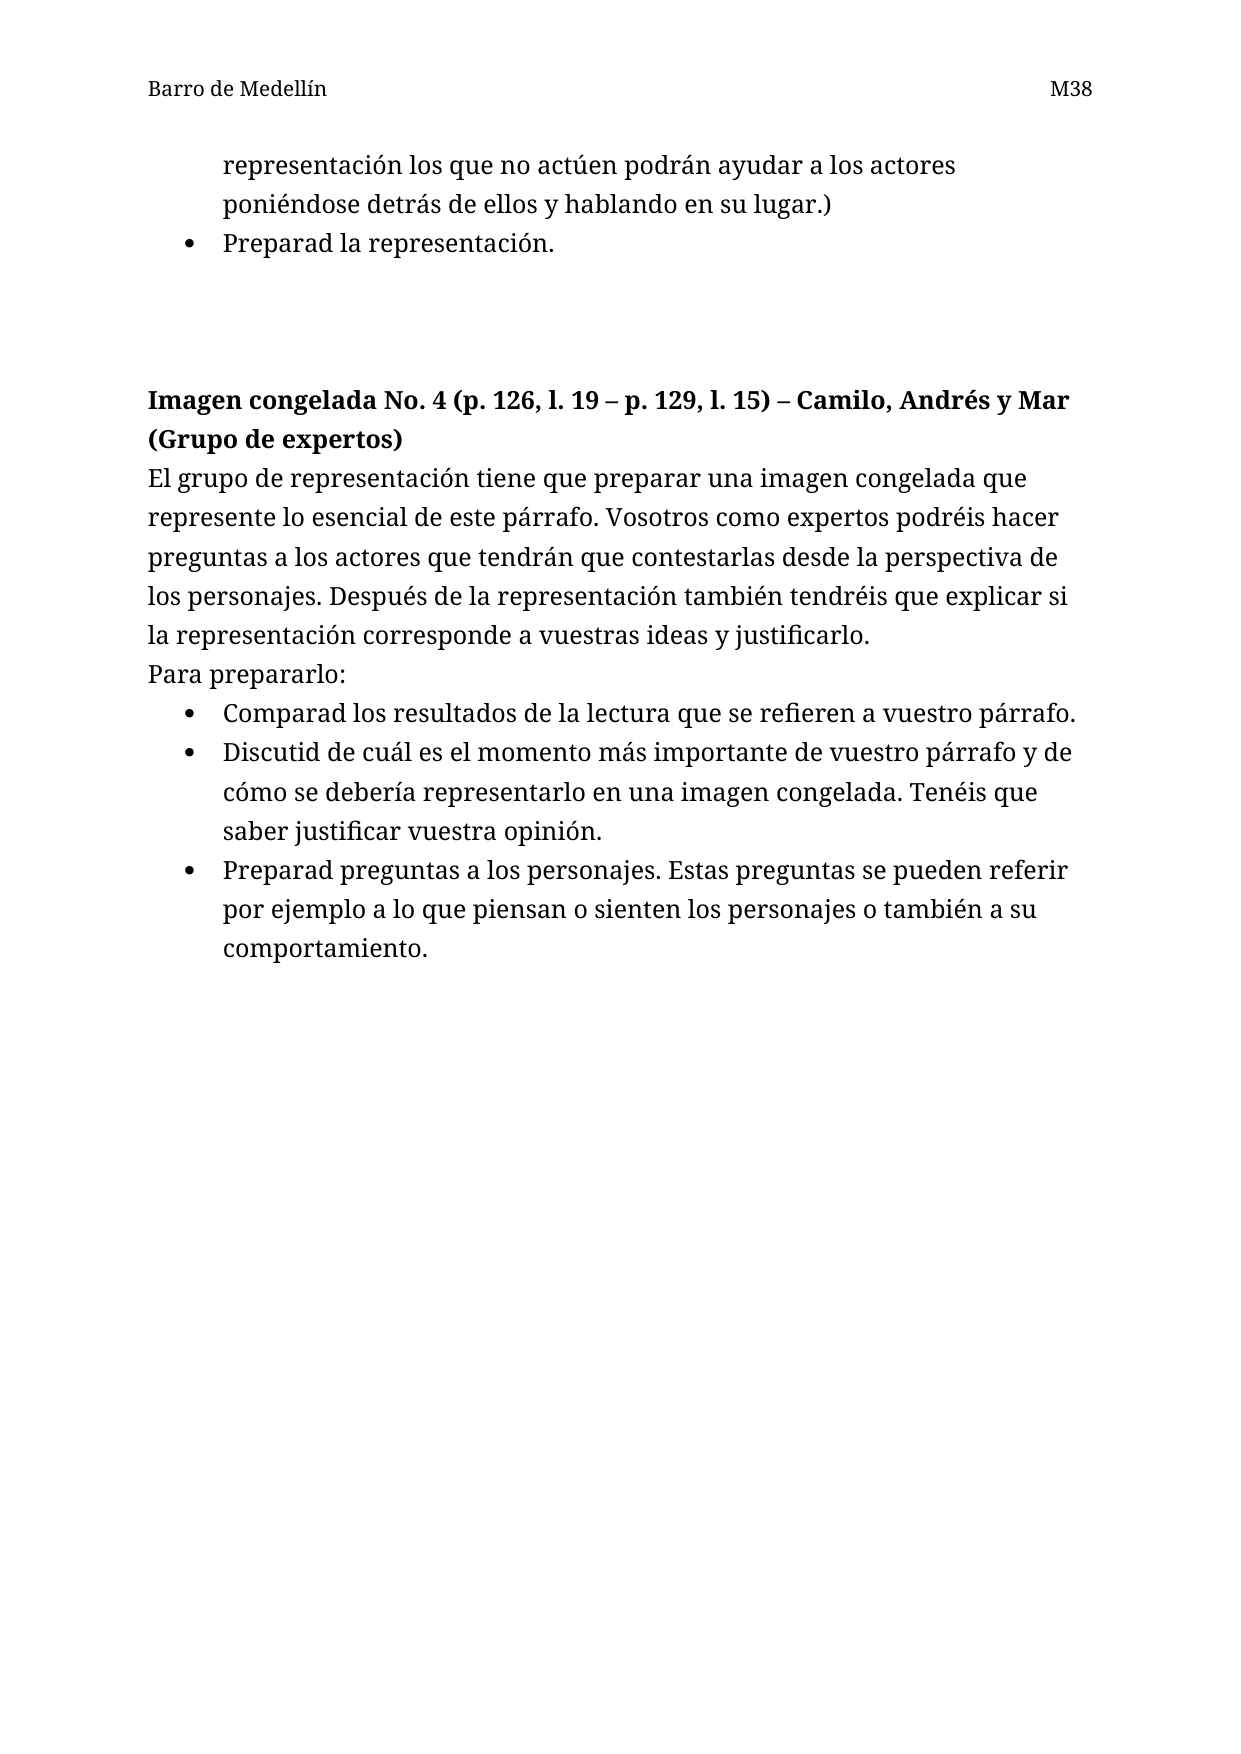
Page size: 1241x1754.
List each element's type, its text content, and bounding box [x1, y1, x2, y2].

list Discutid de cuál es el momento más importante de vuestro párrafo y de cómo se debería representarlo en una imagen congelada. Tenéis que saber justificar vuestra opinión. [185, 735, 1093, 847]
text Para prepararlo: [148, 657, 1093, 691]
text El grupo de representación tiene que preparar una imagen congelada que represente lo esencial de este párrafo. Vosotros como expertos podréis hacer preguntas a los actores que tendrán que contestarlas desde la perspectiva de los personajes. Después de la representación también tendréis que explicar si la representación corresponde a vuestras ideas y justificarlo. [148, 461, 1093, 652]
list Comparad los resultados de la lectura que se refieren a vuestro párrafo. [185, 696, 1093, 730]
list Preparad preguntas a los personajes. Estas preguntas se pueden referir por ejemplo a lo que piensan o sienten los personajes o también a su comportamiento. [185, 853, 1093, 965]
list Preparad la representación. [185, 226, 1093, 260]
text (Grupo de expertos) [148, 422, 1093, 456]
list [185, 148, 1093, 221]
text Imagen congelada No. 4 (p. 126, l. 19 – p. 129, l. 15) – Camilo, Andrés y Mar [148, 383, 1093, 417]
